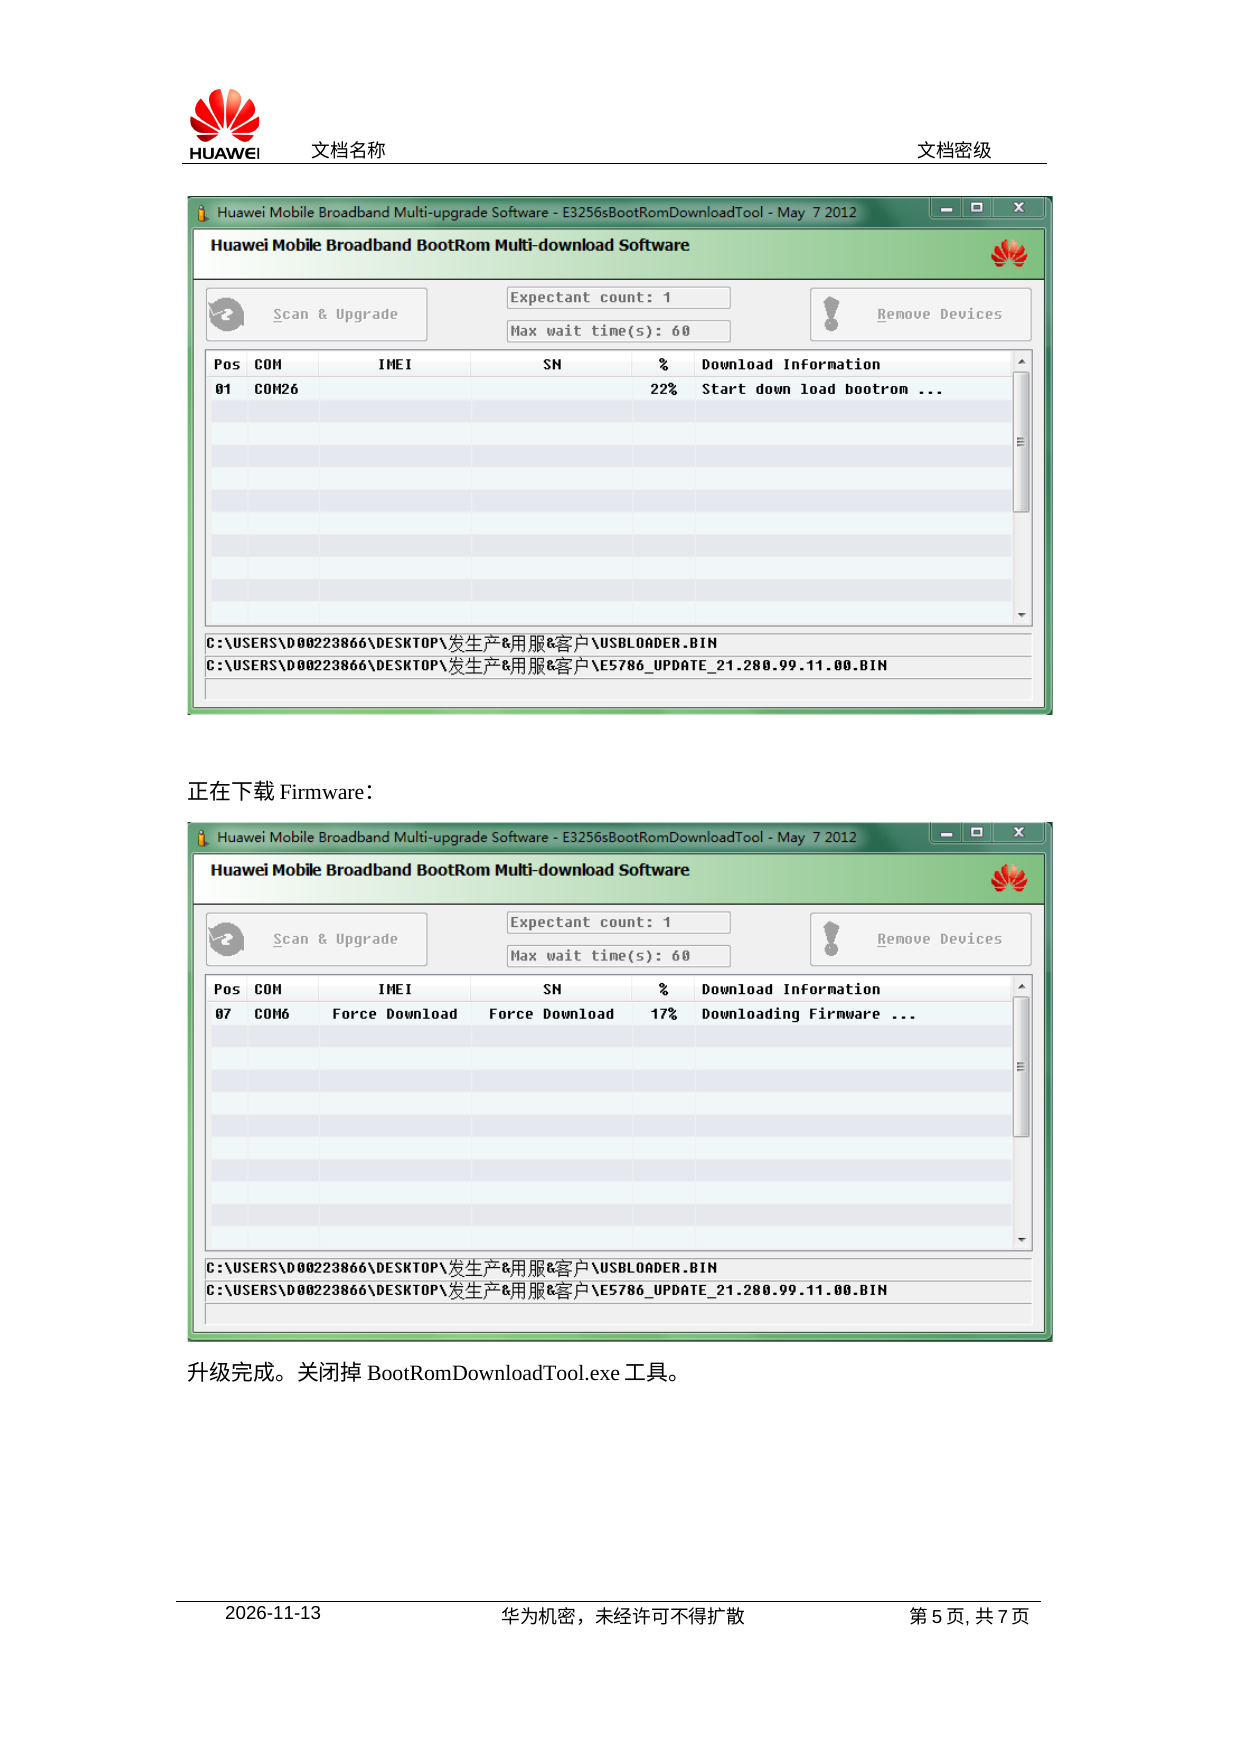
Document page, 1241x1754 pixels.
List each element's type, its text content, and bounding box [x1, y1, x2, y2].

text 正在下载Firmware： [187, 774, 1053, 806]
text 升级完成。关闭掉BootRomDownloadTool.exe工具。 [187, 1355, 1053, 1387]
picture [187, 822, 1053, 1342]
picture [187, 196, 1053, 715]
picture [190, 89, 260, 159]
